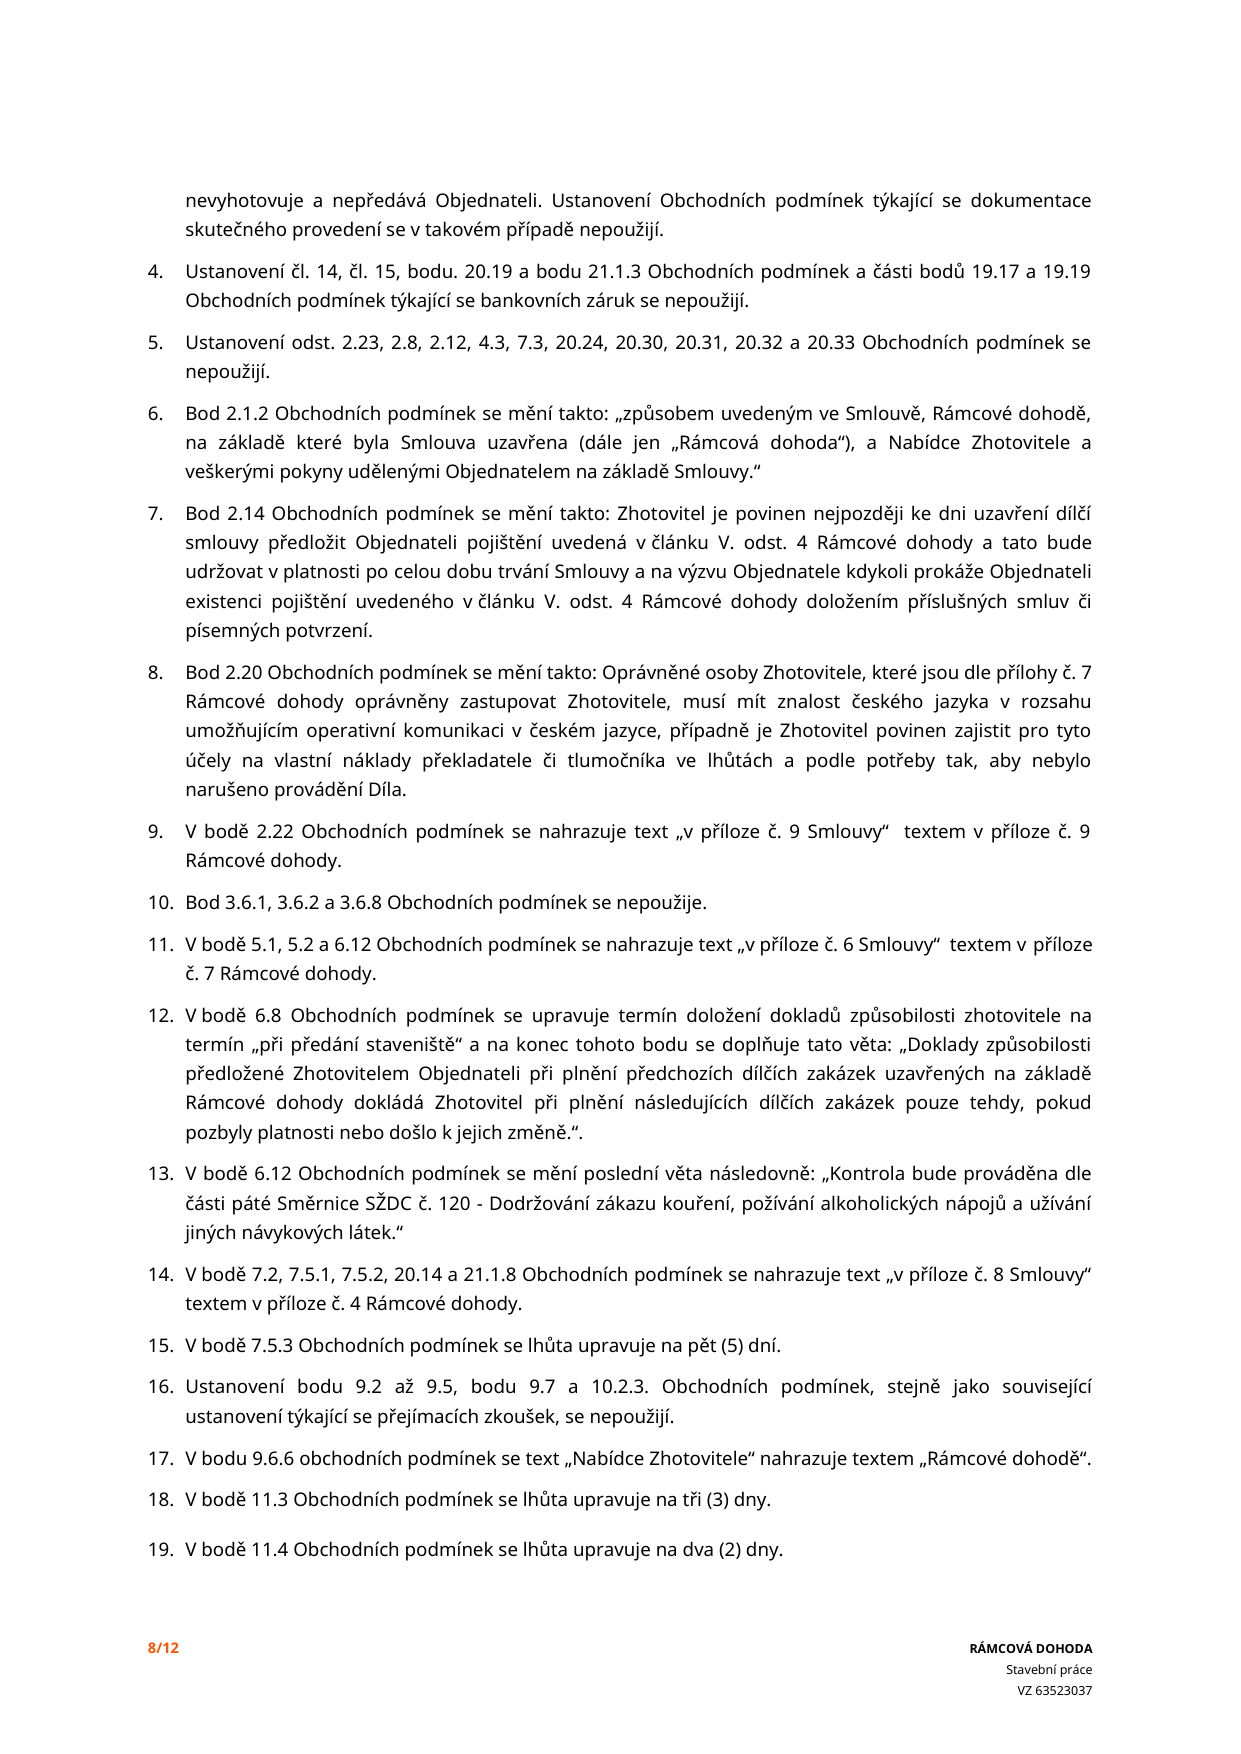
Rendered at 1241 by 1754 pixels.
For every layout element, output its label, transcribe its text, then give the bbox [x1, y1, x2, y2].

list V bodě 7.5.3 Obchodních podmínek se lhůta upravuje na pět (5) dní. [148, 1332, 1093, 1358]
list Bod 2.14 Obchodních podmínek se mění takto: Zhotovitel je povinen nejpozději ke dni uzavření dílčí smlouvy předložit Objednateli pojištění uvedená v článku V. odst. 4 Rámcové dohody a tato bude udržovat v platnosti po celou dobu trvání Smlouvy a na výzvu Objednatele kdykoli prokáže Objednateli existenci pojištění uvedeného v článku V. odst. 4 Rámcové dohody doložením příslušných smluv či písemných potvrzení. [148, 500, 1093, 643]
list Bod 3.6.1, 3.6.2 a 3.6.8 Obchodních podmínek se nepoužije. [148, 889, 1093, 914]
list V bodě 5.1, 5.2 a 6.12 Obchodních podmínek se nahrazuje text „v příloze č. 6 Smlouvy“ textem v příloze č. 7 Rámcové dohody. [148, 931, 1093, 986]
list Ustanovení odst. 2.23, 2.8, 2.12, 4.3, 7.3, 20.24, 20.30, 20.31, 20.32 a 20.33 Obchodních podmínek se nepoužijí. [148, 329, 1093, 384]
list V bodě 6.12 Obchodních podmínek se mění poslední věta následovně: „Kontrola bude prováděna dle části páté Směrnice SŽDC č. 120 - Dodržování zákazu kouření, požívání alkoholických nápojů a užívání jiných návykových látek.“ [148, 1161, 1093, 1245]
list V bodě 6.8 Obchodních podmínek se upravuje termín doložení dokladů způsobilosti zhotovitele na termín „při předání staveniště“ a na konec tohoto bodu se doplňuje tato věta: „Doklady způsobilosti předložené Zhotovitelem Objednateli při plnění předchozích dílčích zakázek uzavřených na základě Rámcové dohody dokládá Zhotovitel při plnění následujících dílčích zakázek pouze tehdy, pokud pozbyly platnosti nebo došlo k jejich změně.“. [148, 1002, 1093, 1144]
list Ustanovení čl. 14, čl. 15, bodu. 20.19 a bodu 21.1.3 Obchodních podmínek a části bodů 19.17 a 19.19 Obchodních podmínek týkající se bankovních záruk se nepoužijí. [148, 258, 1093, 313]
list V bodu 9.6.6 obchodních podmínek se text „Nabídce Zhotovitele“ nahrazuje textem „Rámcové dohodě“. [148, 1445, 1093, 1470]
list Ustanovení bodu 9.2 až 9.5, bodu 9.7 a 10.2.3. Obchodních podmínek, stejně jako související ustanovení týkající se přejímacích zkoušek, se nepoužijí. [148, 1374, 1093, 1429]
list V bodě 2.22 Obchodních podmínek se nahrazuje text „v příloze č. 9 Smlouvy“ textem v příloze č. 9 Rámcové dohody. [148, 818, 1093, 873]
list V bodě 11.4 Obchodních podmínek se lhůta upravuje na dva (2) dny. [148, 1537, 1093, 1562]
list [148, 187, 1093, 242]
list Bod 2.20 Obchodních podmínek se mění takto: Oprávněné osoby Zhotovitele, které jsou dle přílohy č. 7 Rámcové dohody oprávněny zastupovat Zhotovitele, musí mít znalost českého jazyka v rozsahu umožňujícím operativní komunikaci v českém jazyce, případně je Zhotovitel povinen zajistit pro tyto účely na vlastní náklady překladatele či tlumočníka ve lhůtách a podle potřeby tak, aby nebylo narušeno provádění Díla. [148, 659, 1093, 802]
list V bodě 11.3 Obchodních podmínek se lhůta upravuje na tři (3) dny. [148, 1487, 1093, 1512]
list Bod 2.1.2 Obchodních podmínek se mění takto: „způsobem uvedeným ve Smlouvě, Rámcové dohodě, na základě které byla Smlouva uzavřena (dále jen „Rámcová dohoda“), a Nabídce Zhotovitele a veškerými pokyny udělenými Objednatelem na základě Smlouvy.“ [148, 400, 1093, 484]
list V bodě 7.2, 7.5.1, 7.5.2, 20.14 a 21.1.8 Obchodních podmínek se nahrazuje text „v příloze č. 8 Smlouvy“ textem v příloze č. 4 Rámcové dohody. [148, 1261, 1093, 1316]
